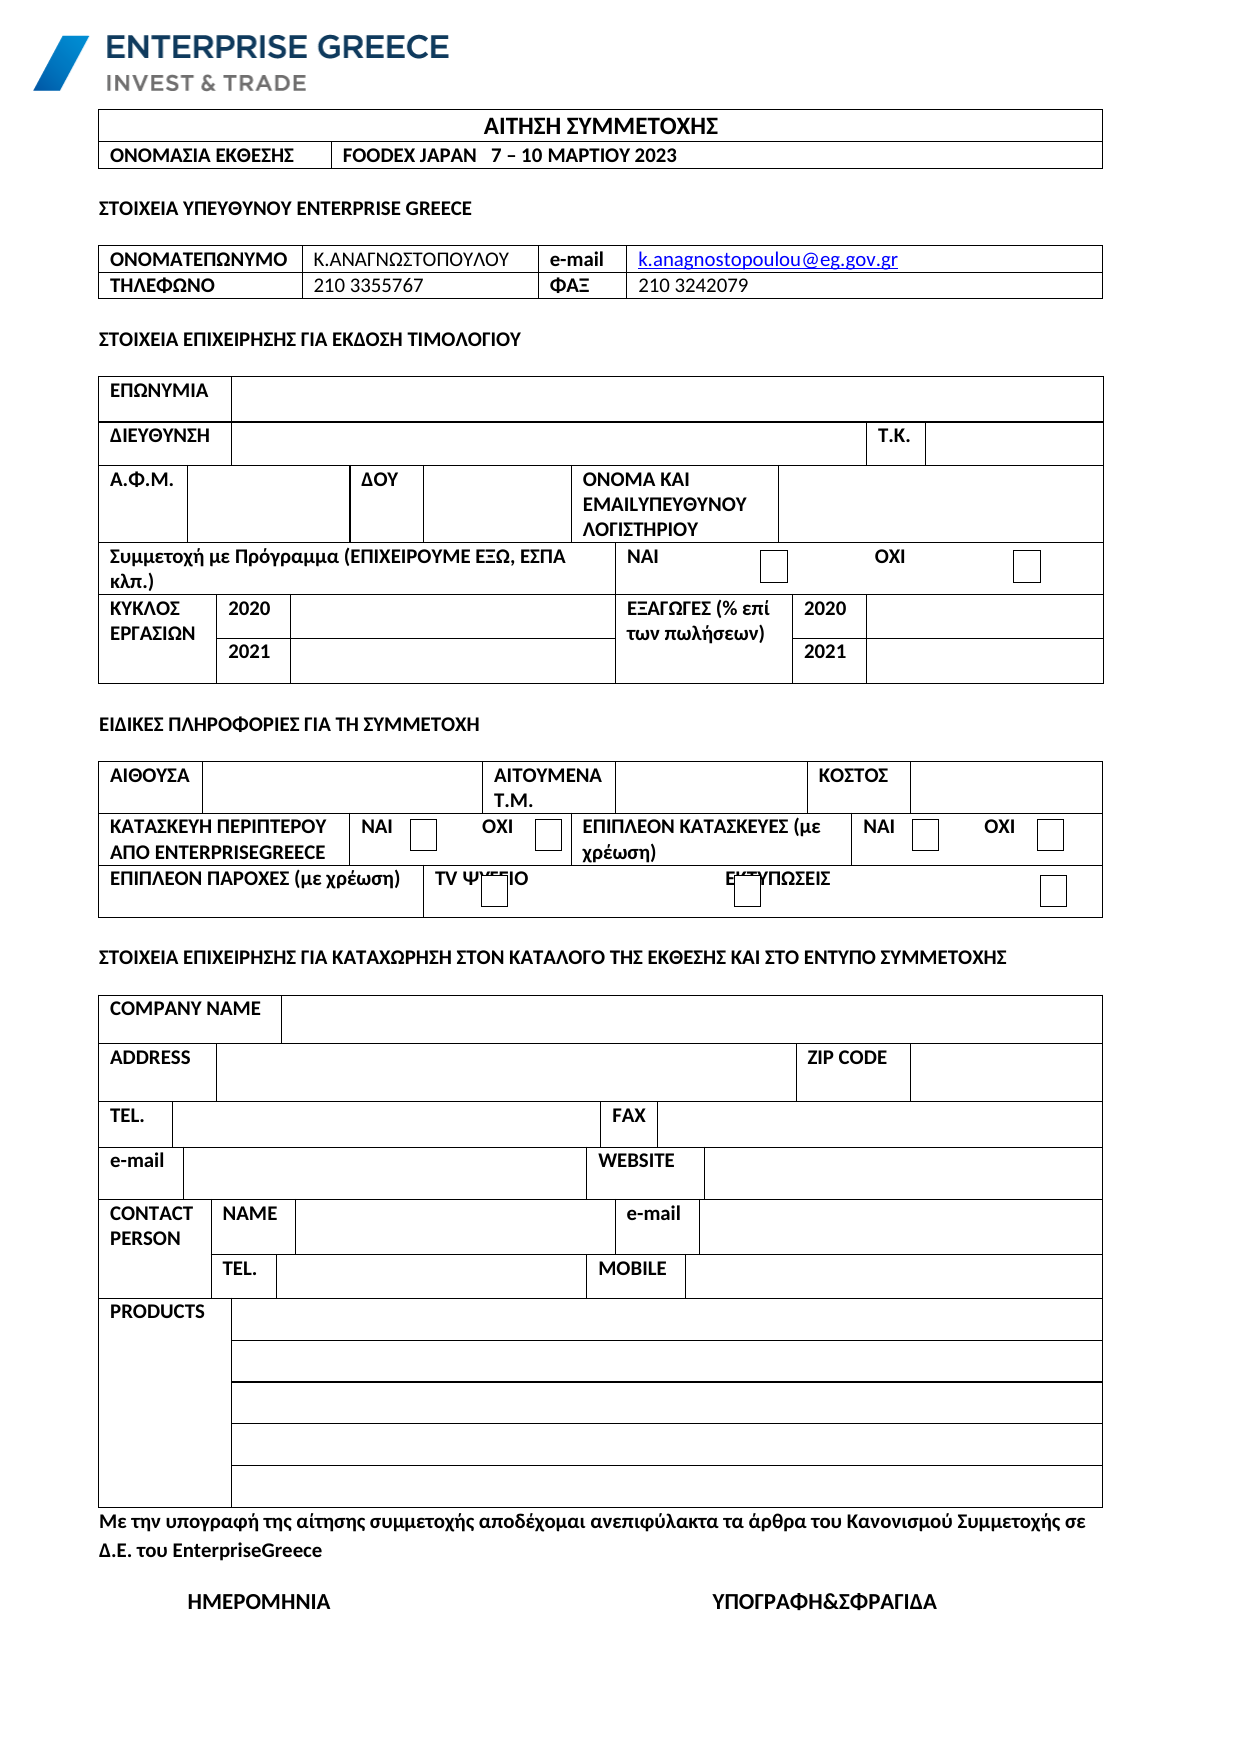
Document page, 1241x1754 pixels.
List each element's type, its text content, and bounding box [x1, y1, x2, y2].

table_cell ΕΠΙΠΛΕΟΝ ΚΑΤΑΣΚΕΥΕΣ (με χρέωση) [572, 814, 851, 864]
table_cell WEBSITE [587, 1148, 704, 1199]
table_cell ΕΠΙΠΛΕΟΝ ΠΑΡΟΧΕΣ (με χρέωση) [99, 866, 423, 917]
text ΣΤΟΙΧΕΙΑ ΥΠΕΥΘΥΝΟΥ ENTERPRISE GREECE [99, 195, 1107, 221]
picture [0, 17, 468, 108]
table_cell PRODUCTS [99, 1299, 231, 1507]
table_header ΑΙΤΗΣΗ ΣΥΜΜΕΤΟΧΗΣ [99, 110, 1102, 141]
table_cell [700, 1200, 1102, 1254]
table_cell [686, 1255, 1102, 1298]
table_cell [296, 1200, 615, 1254]
table_cell ZIP CODE [797, 1044, 910, 1101]
table_cell Συμμετοχή με Πρόγραμμα (ΕΠΙΧΕΙΡΟΥΜΕ ΕΞΩ, ΕΣΠΑ κλπ.) [99, 543, 615, 594]
table_cell NAME [212, 1200, 295, 1254]
table_cell NAI OXI [616, 543, 1103, 594]
table_cell CONTACT PERSON [99, 1200, 211, 1298]
table_cell ΔΙΕΥΘΥΝΣΗ [99, 423, 231, 465]
table_header [232, 377, 1103, 421]
table_cell TV ΨΥΓΕΙΟ ΕΚΤΥΠΩΣΕΙΣ [424, 866, 1102, 917]
table_cell [232, 1341, 1102, 1381]
table_cell [188, 466, 349, 542]
table_cell [173, 1102, 600, 1147]
table_cell 2020 [793, 595, 866, 638]
table_cell TEL. [99, 1102, 172, 1147]
table_header COMPANY NAME [99, 996, 281, 1043]
table_cell [911, 1044, 1102, 1101]
table_cell e-mail [99, 1148, 183, 1199]
table_cell [867, 639, 1103, 683]
table_header [203, 762, 482, 813]
table_cell FAX [601, 1102, 657, 1147]
table_cell NAI OXI [852, 814, 1102, 864]
table_cell 210 3242079 [627, 273, 1102, 298]
table_cell ΟΝΟΜΑΣΙΑ ΕΚΘΕΣΗΣ [99, 142, 331, 167]
table_cell [291, 595, 615, 638]
table_cell Α.Φ.Μ. [99, 466, 187, 542]
table_cell [658, 1102, 1102, 1147]
table_cell Τ.Κ. [867, 423, 925, 465]
table_header ΟΝΟΜΑΤΕΠΩΝΥΜΟ [99, 246, 302, 272]
table_header ΑΙΘΟΥΣΑ [99, 762, 202, 813]
table_cell [232, 1466, 1102, 1507]
table_cell [232, 1424, 1102, 1465]
table_cell NAI OXI [350, 814, 571, 864]
table_cell 210 3355767 [303, 273, 538, 298]
table_cell ΚΑΤΑΣΚΕΥΗ ΠΕΡΙΠΤΕΡΟΥ ΑΠΟ ENTERPRISEGREECE [99, 814, 349, 864]
table_cell ΦΑΞ [539, 273, 626, 298]
table_cell ΔΟΥ [351, 466, 423, 542]
table_cell [184, 1148, 586, 1199]
table_cell ΟΝΟΜΑ ΚΑΙ ΕΜΑΙLΥΠΕΥΘΥΝΟΥ ΛΟΓΙΣΤΗΡΙΟΥ [572, 466, 778, 542]
text ΣΤΟΙΧΕΙΑ ΕΠΙΧΕΙΡΗΣΗΣ ΓΙΑ ΕΚΔΟΣΗ ΤΙΜΟΛΟΓΙΟΥ [99, 326, 1107, 351]
table_header [616, 762, 807, 813]
table_cell [232, 1383, 1102, 1423]
table_header ΑΙΤΟΥΜΕΝΑ Τ.Μ. [483, 762, 615, 813]
table_cell [779, 466, 1103, 542]
table_cell 2021 [217, 639, 290, 683]
table_cell [291, 639, 615, 683]
table_cell ADDRESS [99, 1044, 216, 1101]
table_cell ΚΥΚΛΟΣ ΕΡΓΑΣΙΩΝ [99, 595, 216, 683]
table_header [282, 996, 1102, 1043]
table_cell [277, 1255, 586, 1298]
table_cell [232, 423, 866, 465]
table_cell ΕΞΑΓΩΓΕΣ (% επί των πωλήσεων) [616, 595, 792, 683]
table_cell 2020 [217, 595, 290, 638]
text Με την υπογραφή της αίτησης συμμετοχής αποδέχομαι ανεπιφύλακτα τα άρθρα του Κανονισμού Συμμετοχής σε Δ.Ε. του EnterpriseGreece [99, 1508, 1107, 1563]
text ΕΙΔΙΚΕΣ ΠΛΗΡΟΦΟΡΙΕΣ ΓΙΑ ΤΗ ΣΥΜΜΕΤΟΧΗ [99, 711, 1107, 736]
table_cell [867, 595, 1103, 638]
text ΗΜΕΡΟΜΗΝΙΑ ΥΠΟΓΡΑΦΗ&ΣΦΡΑΓΙΔΑ [187, 1587, 1107, 1615]
text ΣΤΟΙΧΕΙΑ ΕΠΙΧΕΙΡΗΣΗΣ ΓΙΑ ΚΑΤΑΧΩΡΗΣΗ ΣΤΟΝ ΚΑΤΑΛΟΓΟ ΤΗΣ ΕΚΘΕΣΗΣ ΚΑΙ ΣΤΟ ΕΝΤΥΠΟ ΣΥΜΜΕΤΟΧΗΣ [99, 944, 1107, 970]
table_cell MOBILE [587, 1255, 685, 1298]
table_cell TEL. [212, 1255, 276, 1298]
table_header [911, 762, 1102, 813]
table_cell [424, 466, 571, 542]
table_cell 2021 [793, 639, 866, 683]
table_header k.anagnostopoulou@eg.gov.gr [627, 246, 1102, 272]
table_header Κ.ΑΝΑΓΝΩΣΤΟΠΟΥΛΟΥ [303, 246, 538, 272]
table_cell [705, 1148, 1102, 1199]
table_cell FOODEX JAPAN 7 – 10 ΜΑΡΤΙΟΥ 2023 [332, 142, 1102, 167]
table_cell [217, 1044, 796, 1101]
table_cell ΤΗΛΕΦΩΝΟ [99, 273, 302, 298]
table_header ΕΠΩΝΥΜΙΑ [99, 377, 231, 421]
table_header e-mail [539, 246, 626, 272]
table_cell e-mail [616, 1200, 699, 1254]
table_header ΚΟΣΤΟΣ [808, 762, 910, 813]
table_cell [232, 1299, 1102, 1339]
table_cell [926, 423, 1103, 465]
